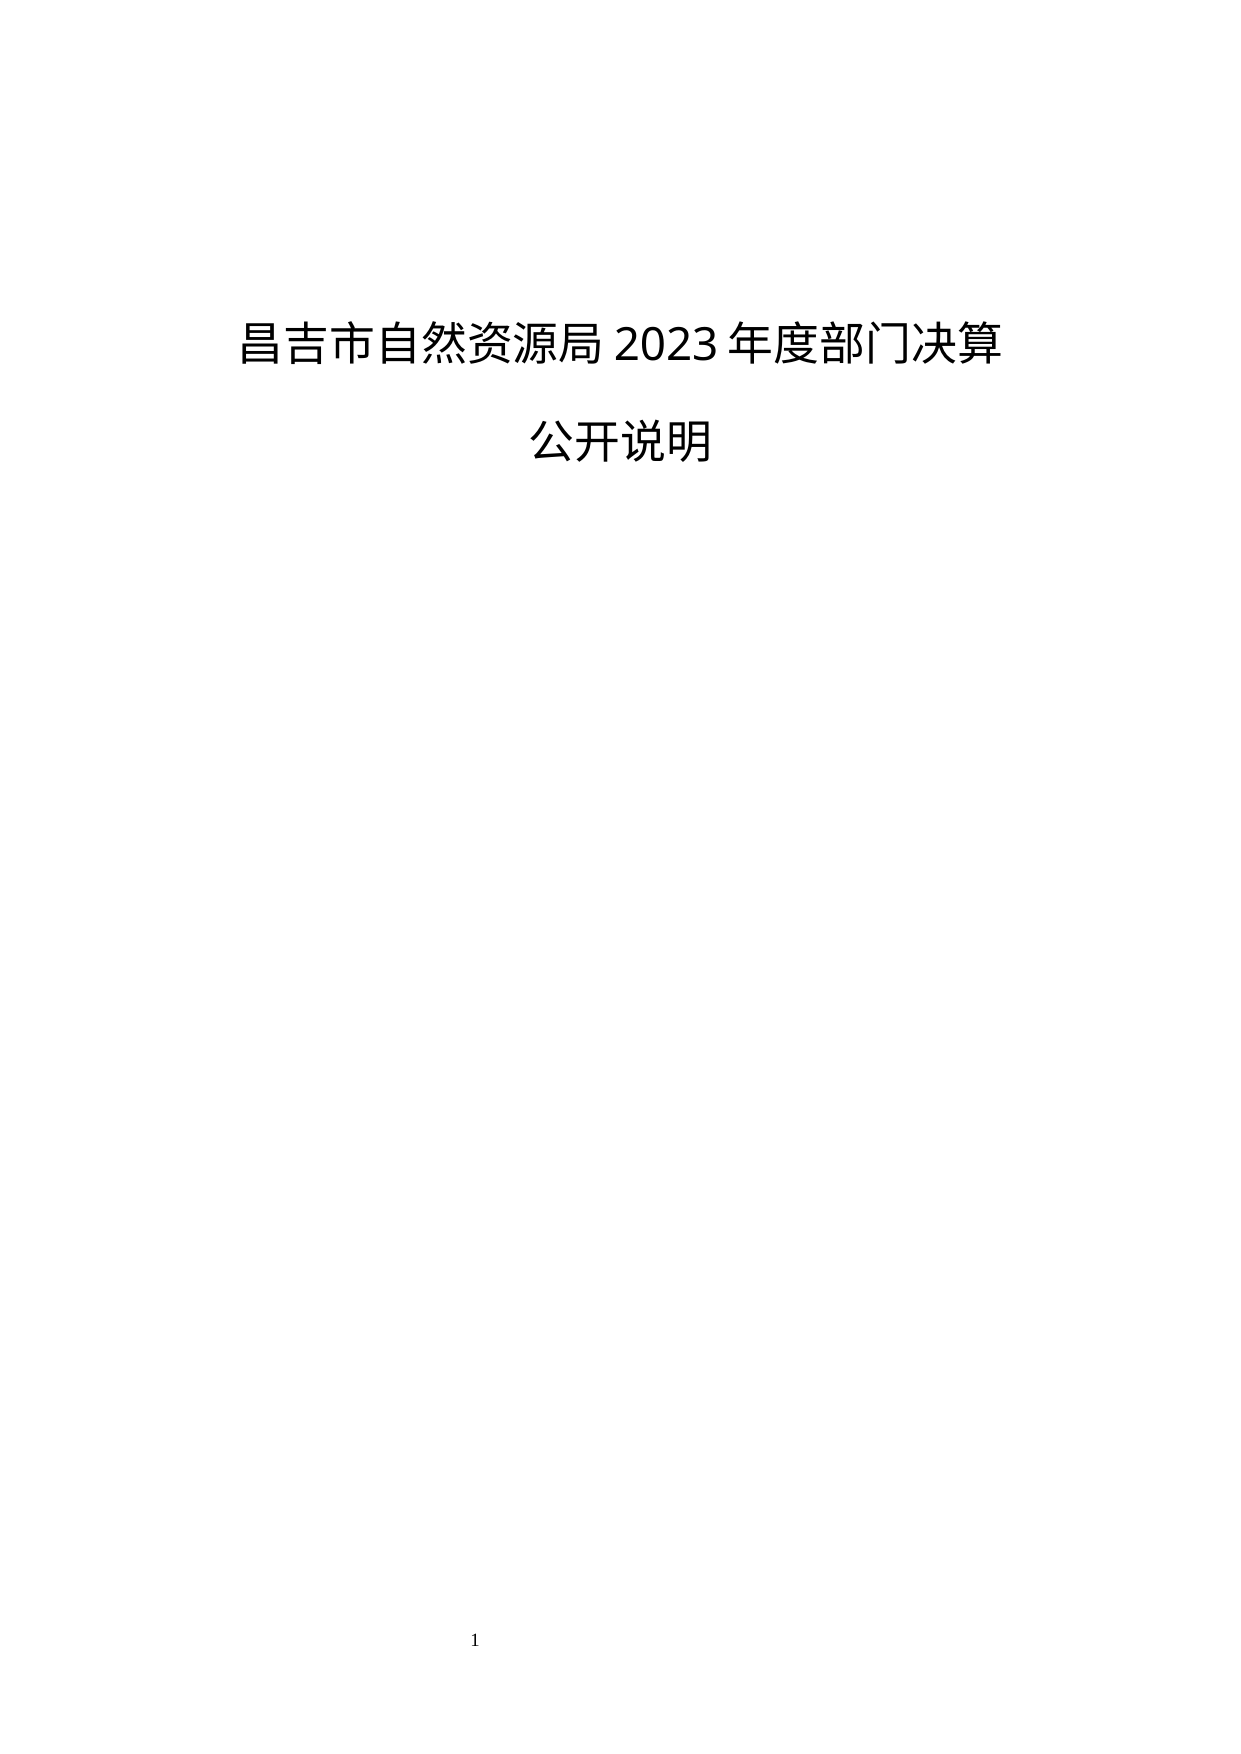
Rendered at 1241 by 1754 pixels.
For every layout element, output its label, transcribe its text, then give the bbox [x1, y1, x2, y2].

text 昌吉市自然资源局2023年度部门决算 [187, 292, 1053, 389]
text 公开说明 [187, 389, 1053, 487]
